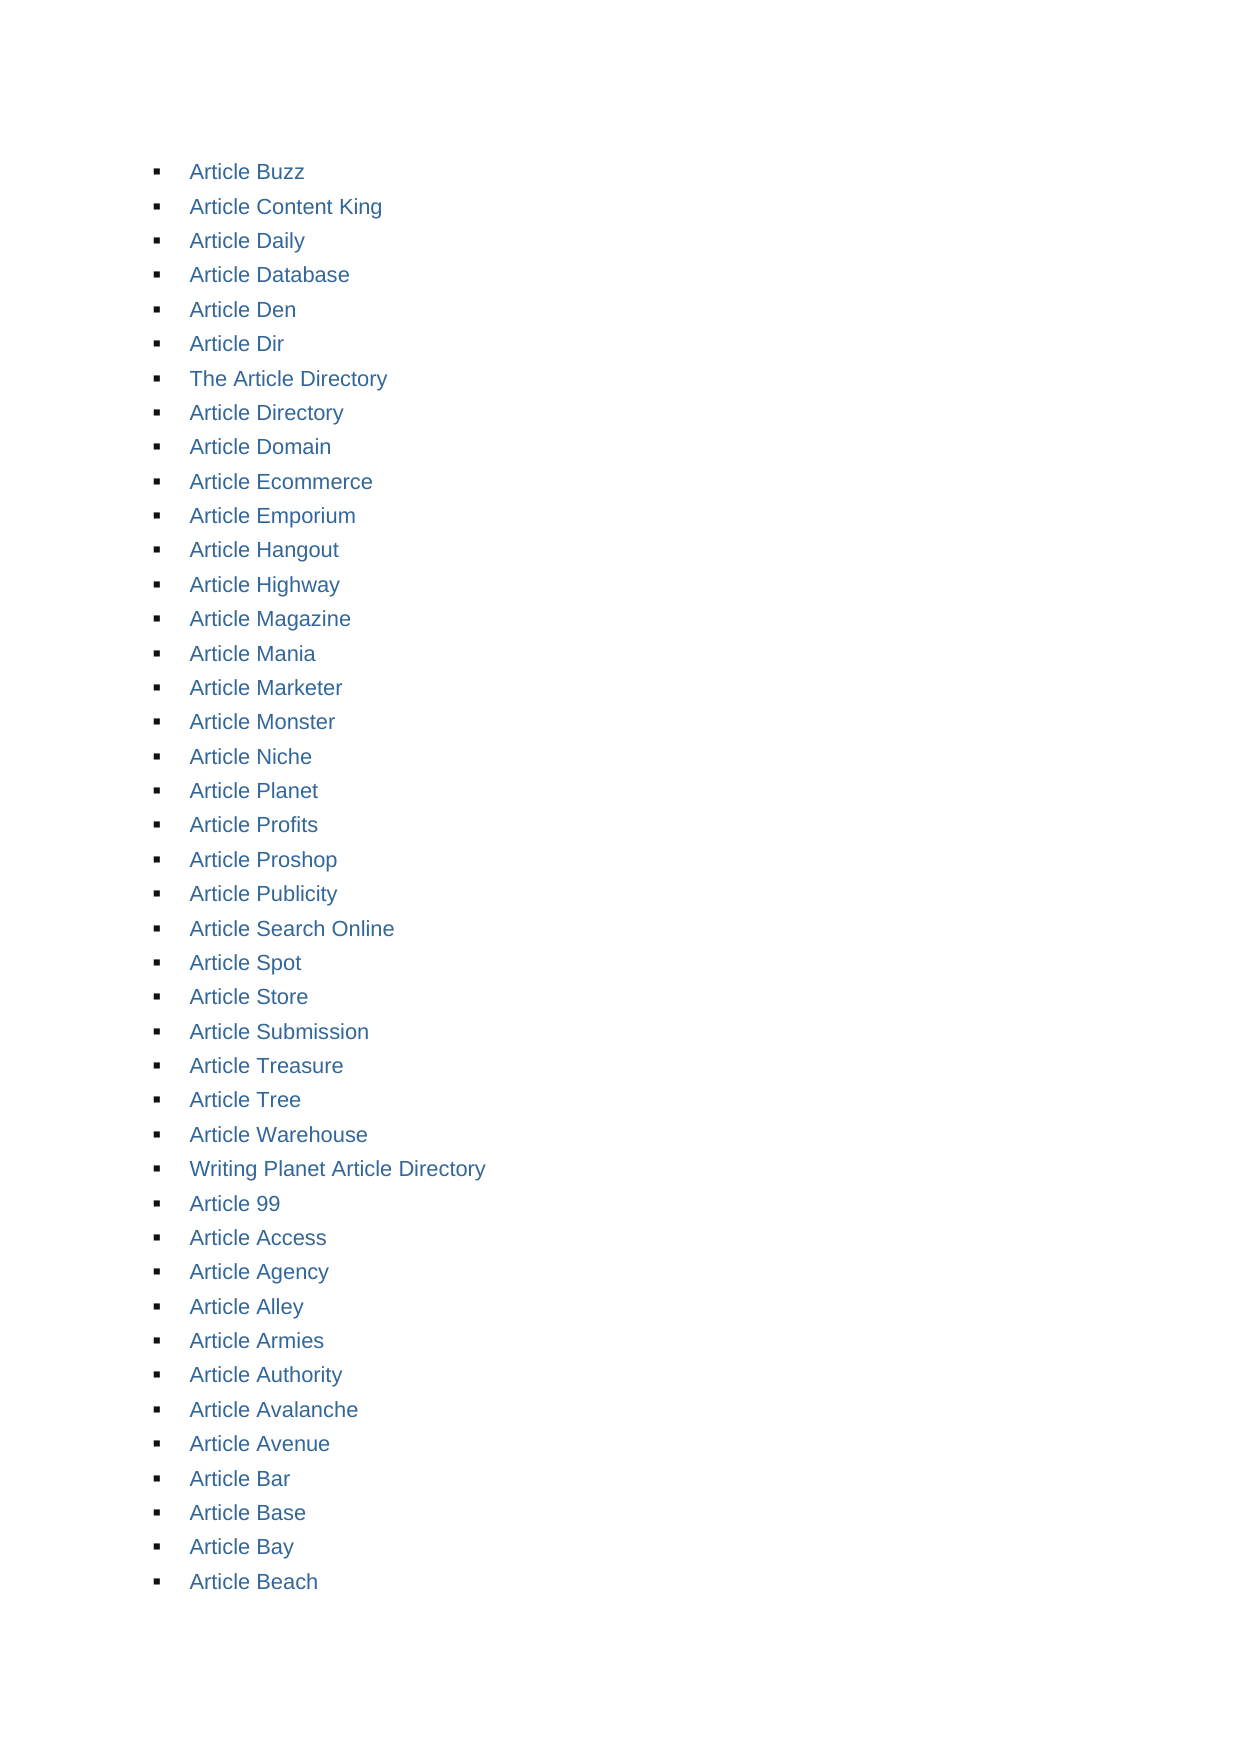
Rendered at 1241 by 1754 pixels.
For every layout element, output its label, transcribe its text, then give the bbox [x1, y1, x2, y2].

list Article Treasure [152, 1044, 1090, 1078]
list Article Domain [152, 425, 1090, 459]
list Article Publicity [152, 872, 1090, 906]
list Article Profits [152, 803, 1090, 837]
list Article Tree [152, 1078, 1090, 1112]
list Article Bar [152, 1456, 1090, 1491]
list The Article Directory [152, 356, 1090, 391]
list Writing Planet Article Directory [152, 1147, 1090, 1181]
list Article Content King [152, 184, 1090, 219]
list Article Buzz [152, 150, 1090, 184]
list Article Marketer [152, 666, 1090, 700]
list Article Den [152, 287, 1090, 322]
list Article Directory [152, 391, 1090, 425]
list Article Armies [152, 1319, 1090, 1353]
list Article Authority [152, 1353, 1090, 1387]
list Article Store [152, 975, 1090, 1009]
list Article Magazine [152, 597, 1090, 631]
list Article Beach [152, 1559, 1090, 1594]
list Article Bay [152, 1525, 1090, 1559]
list Article 99 [152, 1181, 1090, 1216]
list Article Spot [152, 941, 1090, 975]
list Article Mania [152, 631, 1090, 666]
list Article Emporium [152, 494, 1090, 528]
list Article Monster [152, 700, 1090, 734]
list Article Avalanche [152, 1387, 1090, 1422]
list Article Alley [152, 1284, 1090, 1319]
list Article Ecommerce [152, 459, 1090, 494]
list Article Highway [152, 562, 1090, 597]
list Article Database [152, 253, 1090, 287]
list Article Hangout [152, 528, 1090, 562]
list Article Warehouse [152, 1112, 1090, 1147]
list Article Search Online [152, 906, 1090, 941]
list Article Planet [152, 769, 1090, 803]
list Article Base [152, 1491, 1090, 1525]
list Article Proshop [152, 837, 1090, 872]
list Article Dir [152, 322, 1090, 356]
list Article Avenue [152, 1422, 1090, 1456]
list Article Submission [152, 1009, 1090, 1044]
list Article Access [152, 1216, 1090, 1250]
list Article Niche [152, 734, 1090, 769]
list Article Daily [152, 219, 1090, 253]
list Article Agency [152, 1250, 1090, 1284]
